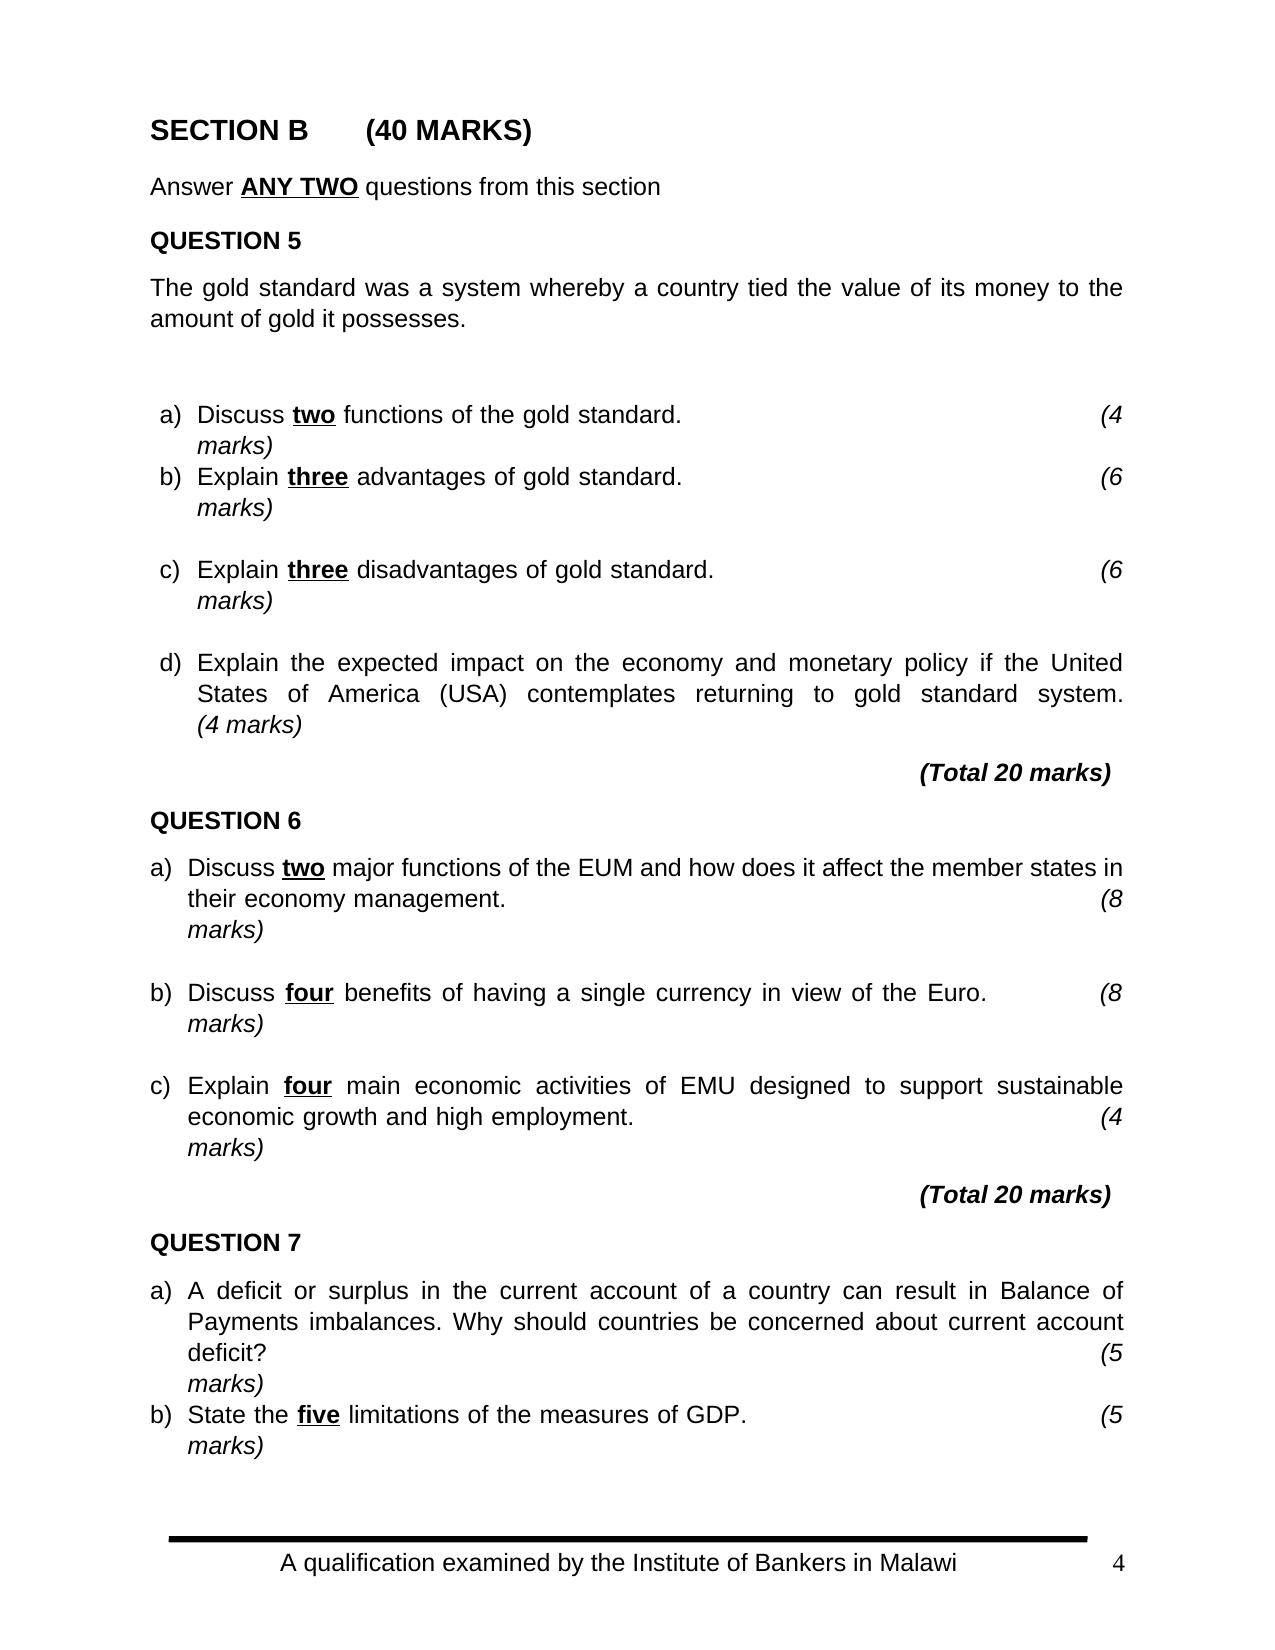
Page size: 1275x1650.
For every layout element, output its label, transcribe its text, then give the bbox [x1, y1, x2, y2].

text QUESTION 7 [150, 1228, 1125, 1257]
text SECTION B (40 MARKS) [150, 112, 1125, 146]
text Answer ANY TWO questions from this section [150, 172, 1125, 201]
list Discuss two major functions of the EUM and how does it affect the member states in their economy management. (8 marks) [150, 853, 1125, 944]
text (Total 20 marks) [150, 758, 1125, 787]
list Explain four main economic activities of EMU designed to support sustainable economic growth and high employment. (4 marks) [150, 1071, 1125, 1162]
list A deficit or surplus in the current account of a country can result in Balance of Payments imbalances. Why should countries be concerned about current account deficit? (5 marks) [150, 1276, 1125, 1398]
list Explain three advantages of gold standard. (6 marks) [159, 462, 1125, 522]
list Explain three disadvantages of gold standard. (6 marks) [159, 555, 1125, 615]
text QUESTION 6 [150, 806, 1125, 834]
text (Total 20 marks) [150, 1181, 1125, 1209]
list Discuss two functions of the gold standard. (4 marks) [159, 400, 1125, 460]
list State the five limitations of the measures of GDP. (5 marks) [150, 1400, 1125, 1460]
text QUESTION 5 [150, 226, 1125, 254]
list Explain the expected impact on the economy and monetary policy if the United States of America (USA) contemplates returning to gold standard system. (4 marks) [159, 648, 1125, 739]
text The gold standard was a system whereby a country tied the value of its money to the amount of gold it possesses. [150, 273, 1125, 333]
list Discuss four benefits of having a single currency in view of the Euro. (8 marks) [150, 978, 1125, 1037]
